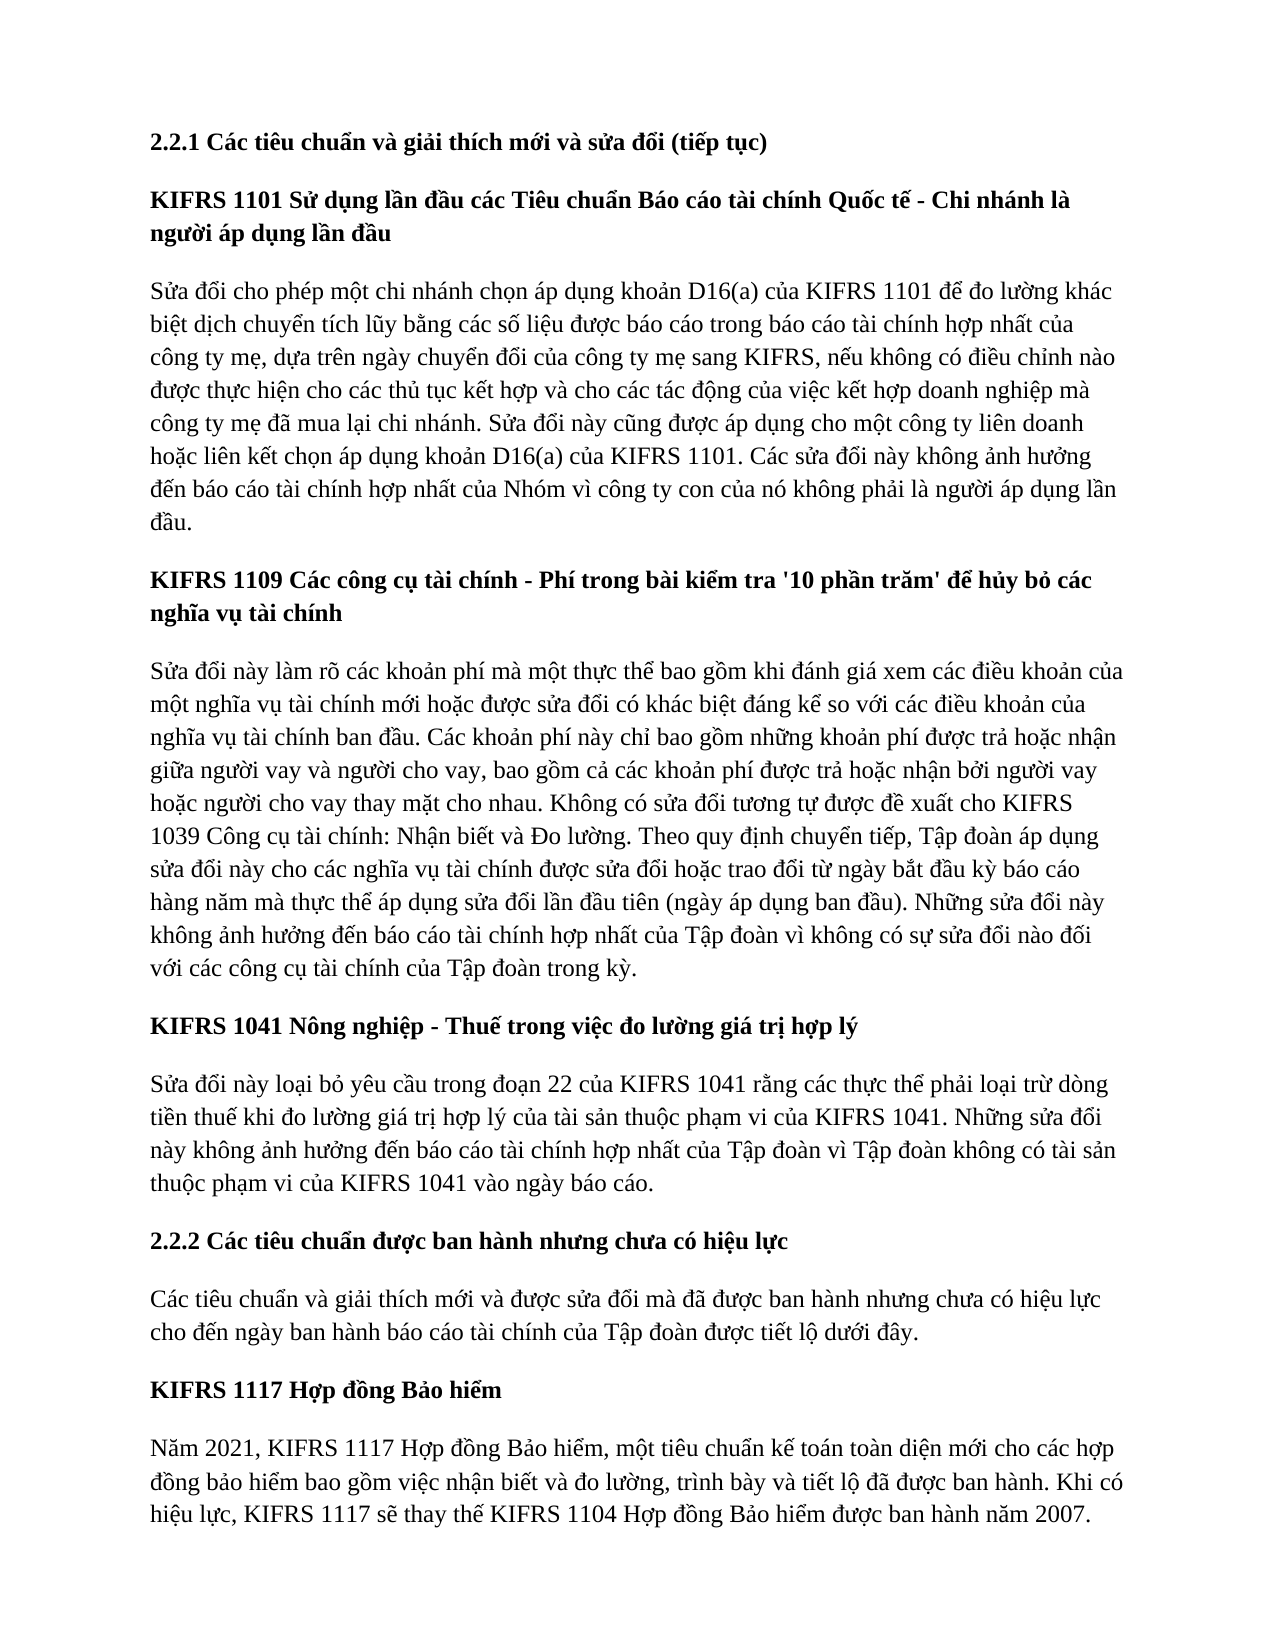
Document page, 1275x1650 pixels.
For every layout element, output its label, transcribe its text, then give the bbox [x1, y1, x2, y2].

text Các tiêu chuẩn và giải thích mới và được sửa đổi mà đã được ban hành nhưng chưa có hiệu lực cho đến ngày ban hành báo cáo tài chính của Tập đoàn được tiết lộ dưới đây. [150, 1284, 1125, 1346]
text 2.2.2 Các tiêu chuẩn được ban hành nhưng chưa có hiệu lực [150, 1226, 1125, 1255]
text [150, 1433, 1125, 1528]
text KIFRS 1041 Nông nghiệp - Thuế trong việc đo lường giá trị hợp lý [150, 1011, 1125, 1040]
text 2.2.1 Các tiêu chuẩn và giải thích mới và sửa đổi (tiếp tục) [150, 127, 1125, 156]
text Sửa đổi này loại bỏ yêu cầu trong đoạn 22 của KIFRS 1041 rằng các thực thể phải loại trừ dòng tiền thuế khi đo lường giá trị hợp lý của tài sản thuộc phạm vi của KIFRS 1041. Những sửa đổi này không ảnh hưởng đến báo cáo tài chính hợp nhất của Tập đoàn vì Tập đoàn không có tài sản thuộc phạm vi của KIFRS 1041 vào ngày báo cáo. [150, 1069, 1125, 1197]
text KIFRS 1101 Sử dụng lần đầu các Tiêu chuẩn Báo cáo tài chính Quốc tế - Chi nhánh là người áp dụng lần đầu [150, 185, 1125, 247]
text Sửa đổi này làm rõ các khoản phí mà một thực thể bao gồm khi đánh giá xem các điều khoản của một nghĩa vụ tài chính mới hoặc được sửa đổi có khác biệt đáng kể so với các điều khoản của nghĩa vụ tài chính ban đầu. Các khoản phí này chỉ bao gồm những khoản phí được trả hoặc nhận giữa người vay và người cho vay, bao gồm cả các khoản phí được trả hoặc nhận bởi người vay hoặc người cho vay thay mặt cho nhau. Không có sửa đổi tương tự được đề xuất cho KIFRS 1039 Công cụ tài chính: Nhận biết và Đo lường. Theo quy định chuyển tiếp, Tập đoàn áp dụng sửa đổi này cho các nghĩa vụ tài chính được sửa đổi hoặc trao đổi từ ngày bắt đầu kỳ báo cáo hàng năm mà thực thể áp dụng sửa đổi lần đầu tiên (ngày áp dụng ban đầu). Những sửa đổi này không ảnh hưởng đến báo cáo tài chính hợp nhất của Tập đoàn vì không có sự sửa đổi nào đối với các công cụ tài chính của Tập đoàn trong kỳ. [150, 656, 1125, 982]
text Sửa đổi cho phép một chi nhánh chọn áp dụng khoản D16(a) của KIFRS 1101 để đo lường khác biệt dịch chuyển tích lũy bằng các số liệu được báo cáo trong báo cáo tài chính hợp nhất của công ty mẹ, dựa trên ngày chuyển đổi của công ty mẹ sang KIFRS, nếu không có điều chỉnh nào được thực hiện cho các thủ tục kết hợp và cho các tác động của việc kết hợp doanh nghiệp mà công ty mẹ đã mua lại chi nhánh. Sửa đổi này cũng được áp dụng cho một công ty liên doanh hoặc liên kết chọn áp dụng khoản D16(a) của KIFRS 1101. Các sửa đổi này không ảnh hưởng đến báo cáo tài chính hợp nhất của Nhóm vì công ty con của nó không phải là người áp dụng lần đầu. [150, 276, 1125, 536]
text KIFRS 1117 Hợp đồng Bảo hiểm [150, 1376, 1125, 1404]
text KIFRS 1109 Các công cụ tài chính - Phí trong bài kiểm tra '10 phần trăm' để hủy bỏ các nghĩa vụ tài chính [150, 565, 1125, 627]
